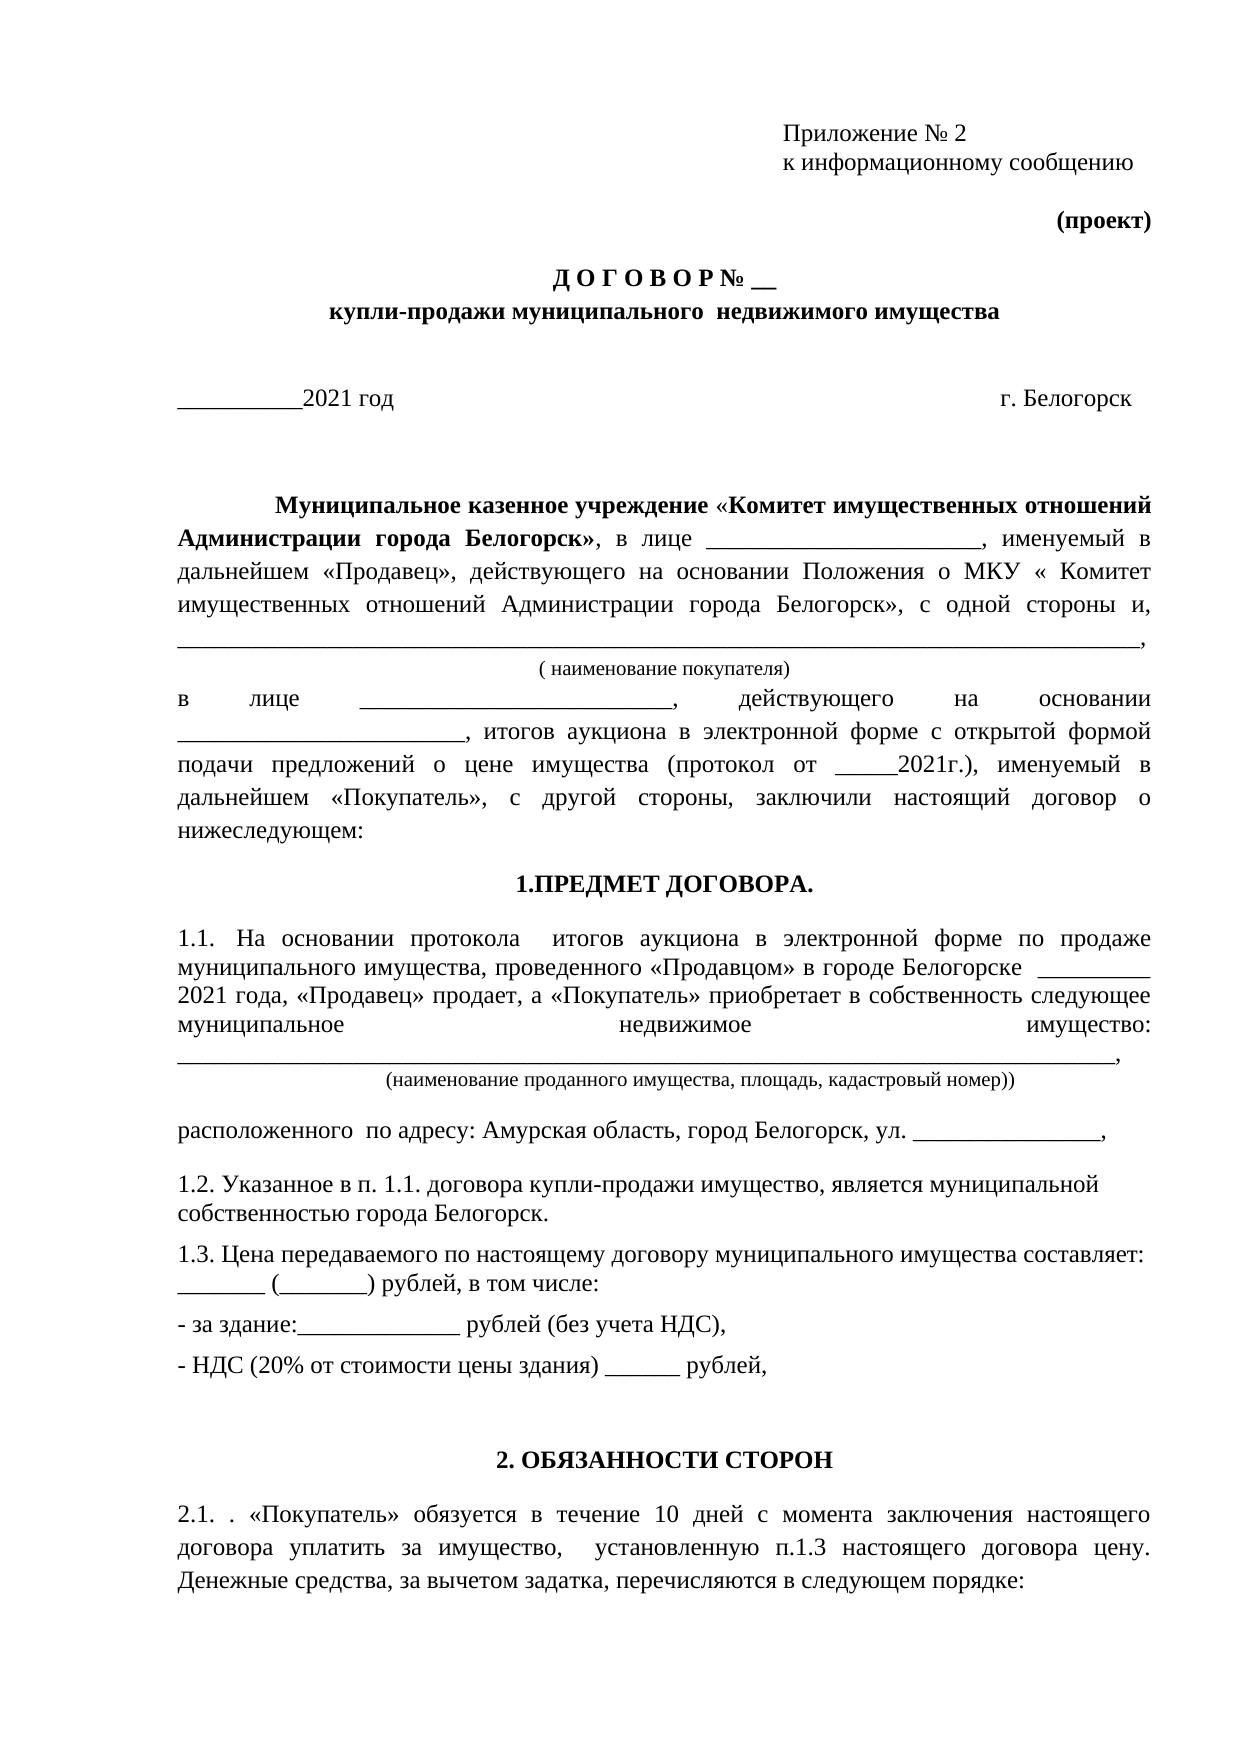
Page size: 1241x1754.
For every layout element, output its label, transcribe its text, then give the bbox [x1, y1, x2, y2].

text - за здание:_____________ рублей (без учета НДС), [177, 1309, 1152, 1338]
text купли-продажи муниципального недвижимого имущества [177, 296, 1152, 324]
text - НДС (20% от стоимости цены здания) ______ рублей, [177, 1350, 1152, 1379]
text ( наименование покупателя) [177, 655, 1152, 679]
text __________2021 год г. Белогорск [177, 383, 1152, 411]
list На основании протокола итогов аукциона в электронной форме по продаже муниципального имущества, проведенного «Продавцом» в городе Белогорске _________ 2021 года, «Продавец» продает, а «Покупатель» приобретает в собственность следующее муниципальное недвижимое имущество: ___________________________________________________________________________, [177, 923, 1152, 1067]
text 2.1. . «Покупатель» обязуется в течение 10 дней с момента заключения настоящего договора уплатить за имущество, установленную п.1.3 настоящего договора цену. Денежные средства, за вычетом задатка, перечисляются в следующем порядке: [177, 1499, 1152, 1594]
text 1.3. Цена передаваемого по настоящему договору муниципального имущества составляет: _______ (_______) рублей, в том числе: [177, 1239, 1152, 1296]
text Приложение № 2 [783, 118, 1152, 147]
text в лице _________________________, действующего на основании _______________________, итогов аукциона в электронной форме с открытой формой подачи предложений о цене имущества (протокол от _____2021г.), именуемый в дальнейшем «Покупатель», с другой стороны, заключили настоящий договор о нижеследующем: [177, 683, 1152, 844]
text Д О Г О В О Р № __ [177, 263, 1152, 291]
text 1.ПРЕДМЕТ ДОГОВОРА. [177, 869, 1152, 898]
text расположенного по адресу: Амурская область, город Белогорск, ул. _______________, [177, 1115, 1152, 1144]
text Муниципальное казенное учреждение «Комитет имущественных отношений Администрации города Белогорск», в лице ______________________, именуемый в дальнейшем «Продавец», действующего на основании Положения о МКУ « Комитет имущественных отношений Администрации города Белогорск», с одной стороны и, _____________________________________________________________________________, [177, 490, 1152, 651]
text 1.2. Указанное в п. 1.1. договора купли-продажи имущество, является муниципальной собственностью города Белогорск. [177, 1169, 1152, 1226]
text (проект) [177, 205, 1152, 233]
text (наименование проданного имущества, площадь, кадастровый номер)) [177, 1067, 1152, 1091]
text к информационному сообщению [783, 147, 1152, 176]
text 2. ОБЯЗАННОСТИ СТОРОН [177, 1445, 1152, 1474]
